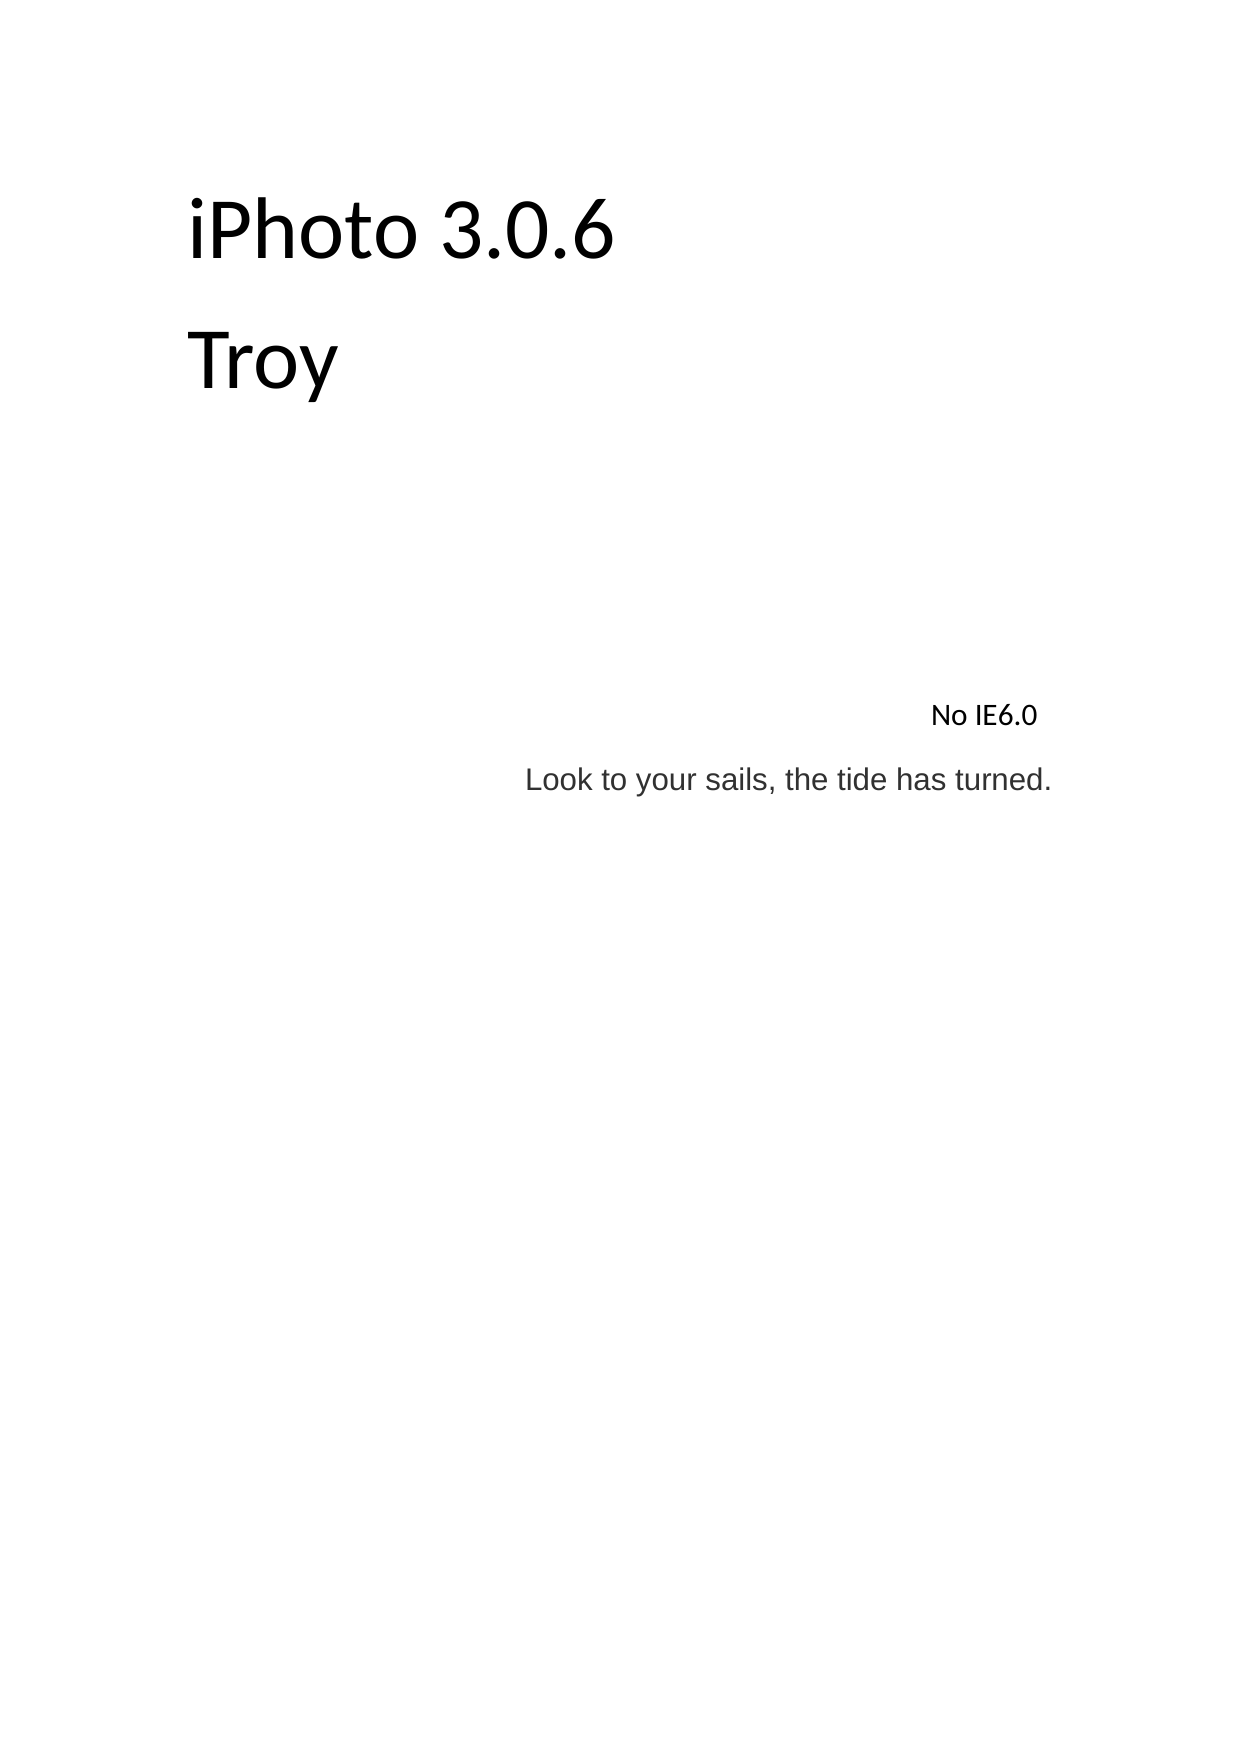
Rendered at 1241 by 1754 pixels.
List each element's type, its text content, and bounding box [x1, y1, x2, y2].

text No IE6.0 [187, 682, 1037, 747]
text Troy [187, 292, 1053, 422]
text iPhoto 3.0.6 [187, 162, 1053, 292]
text Look to your sails, the tide has turned. [187, 747, 1053, 812]
